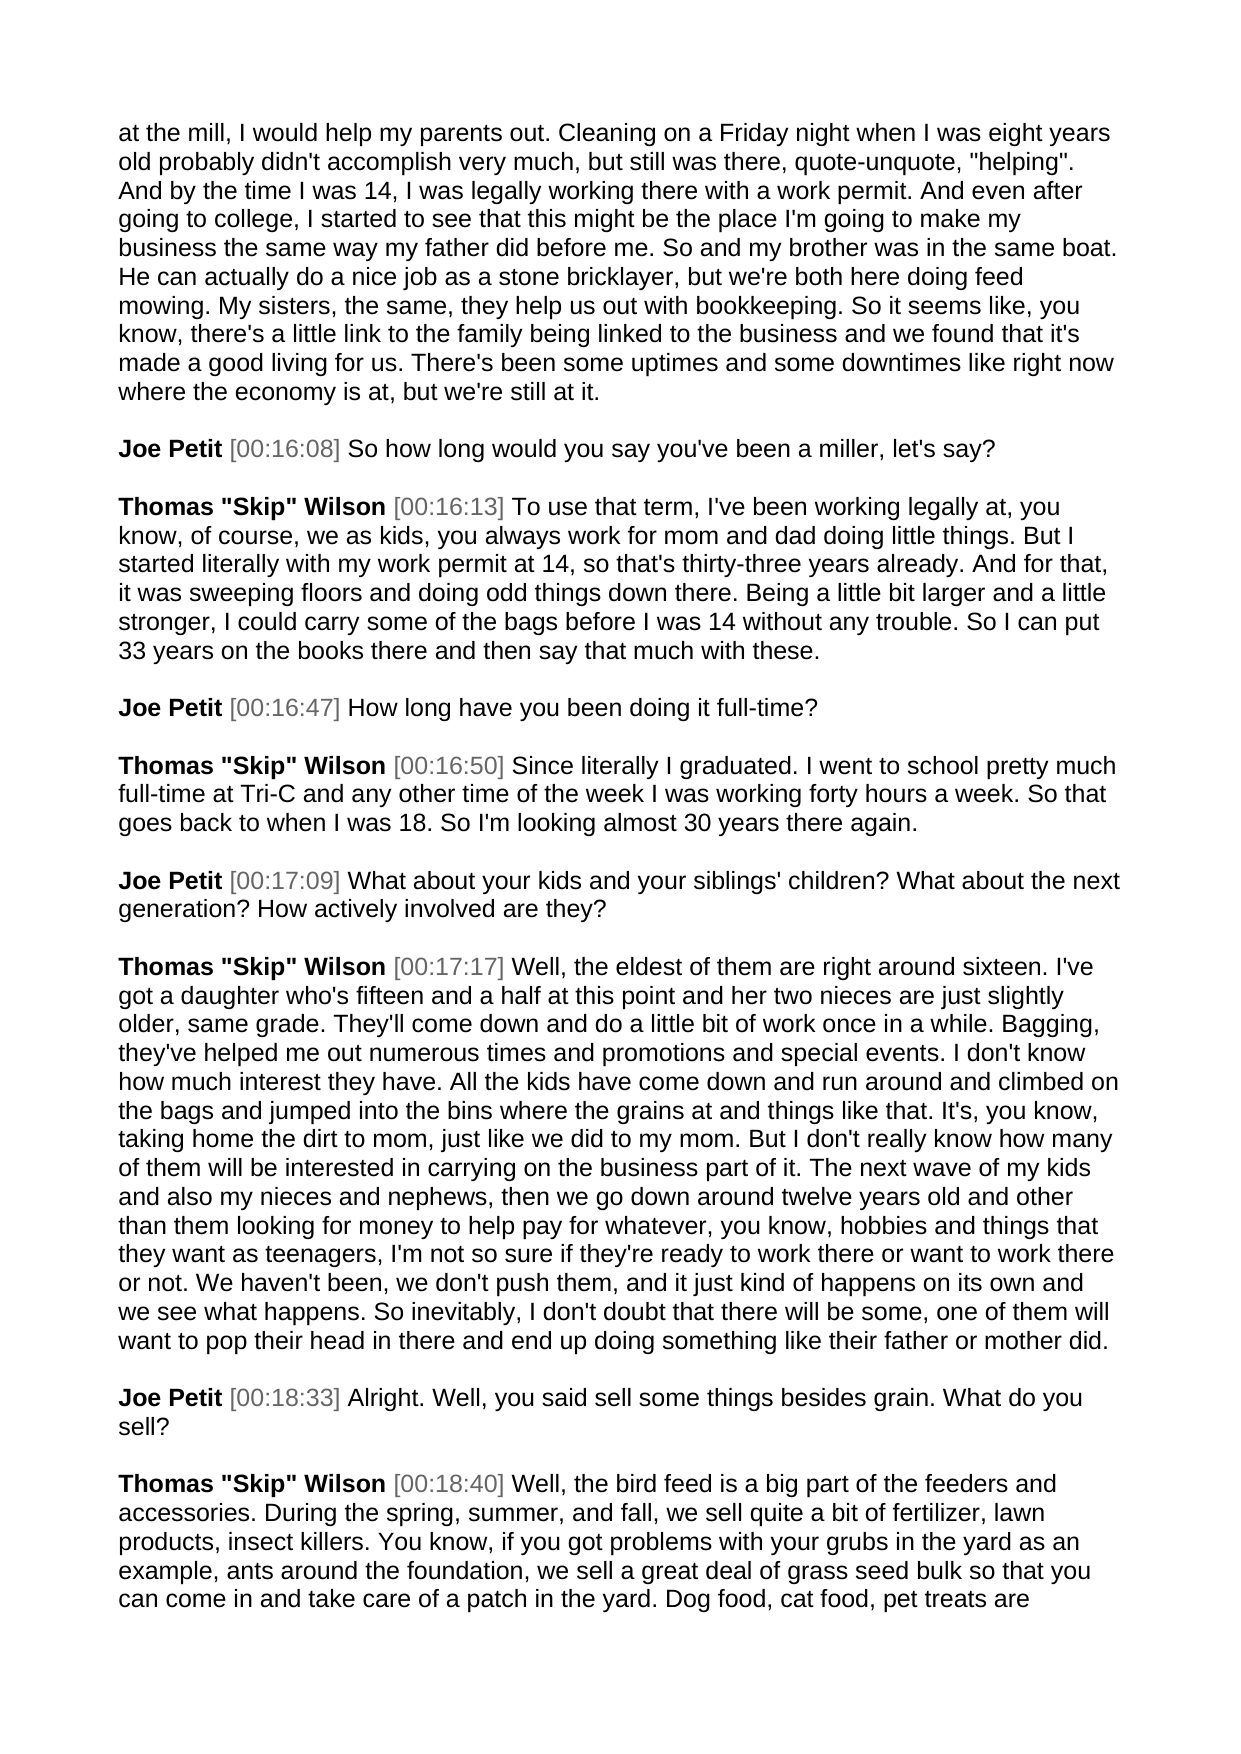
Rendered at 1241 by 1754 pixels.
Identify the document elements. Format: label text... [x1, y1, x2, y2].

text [118, 1469, 1122, 1613]
text Joe Petit [00:16:08] So how long would you say you've been a miller, let's say? [118, 434, 1122, 463]
text Joe Petit [00:16:47] How long have you been doing it full-time? [118, 693, 1122, 722]
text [118, 118, 1122, 406]
text Thomas "Skip" Wilson [00:16:13] To use that term, I've been working legally at, you know, of course, we as kids, you always work for mom and dad doing little things. But I started literally with my work permit at 14, so that's thirty-three years already. And for that, it was sweeping floors and doing odd things down there. Being a little bit larger and a little stronger, I could carry some of the bags before I was 14 without any trouble. So I can put 33 years on the books there and then say that much with these. [118, 492, 1122, 664]
text Joe Petit [00:17:09] What about your kids and your siblings' children? What about the next generation? How actively involved are they? [118, 866, 1122, 923]
text Thomas "Skip" Wilson [00:16:50] Since literally I graduated. I went to school pretty much full-time at Tri-C and any other time of the week I was working forty hours a week. So that goes back to when I was 18. So I'm looking almost 30 years there again. [118, 751, 1122, 837]
text Thomas "Skip" Wilson [00:17:17] Well, the eldest of them are right around sixteen. I've got a daughter who's fifteen and a half at this point and her two nieces are just slightly older, same grade. They'll come down and do a little bit of work once in a while. Bagging, they've helped me out numerous times and promotions and special events. I don't know how much interest they have. All the kids have come down and run around and climbed on the bags and jumped into the bins where the grains at and things like that. It's, you know, taking home the dirt to mom, just like we did to my mom. But I don't really know how many of them will be interested in carrying on the business part of it. The next wave of my kids and also my nieces and nephews, then we go down around twelve years old and other than them looking for money to help pay for whatever, you know, hobbies and things that they want as teenagers, I'm not so sure if they're ready to work there or want to work there or not. We haven't been, we don't push them, and it just kind of happens on its own and we see what happens. So inevitably, I don't doubt that there will be some, one of them will want to pop their head in there and end up doing something like their father or mother did. [118, 952, 1122, 1354]
text Joe Petit [00:18:33] Alright. Well, you said sell some things besides grain. What do you sell? [118, 1383, 1122, 1441]
